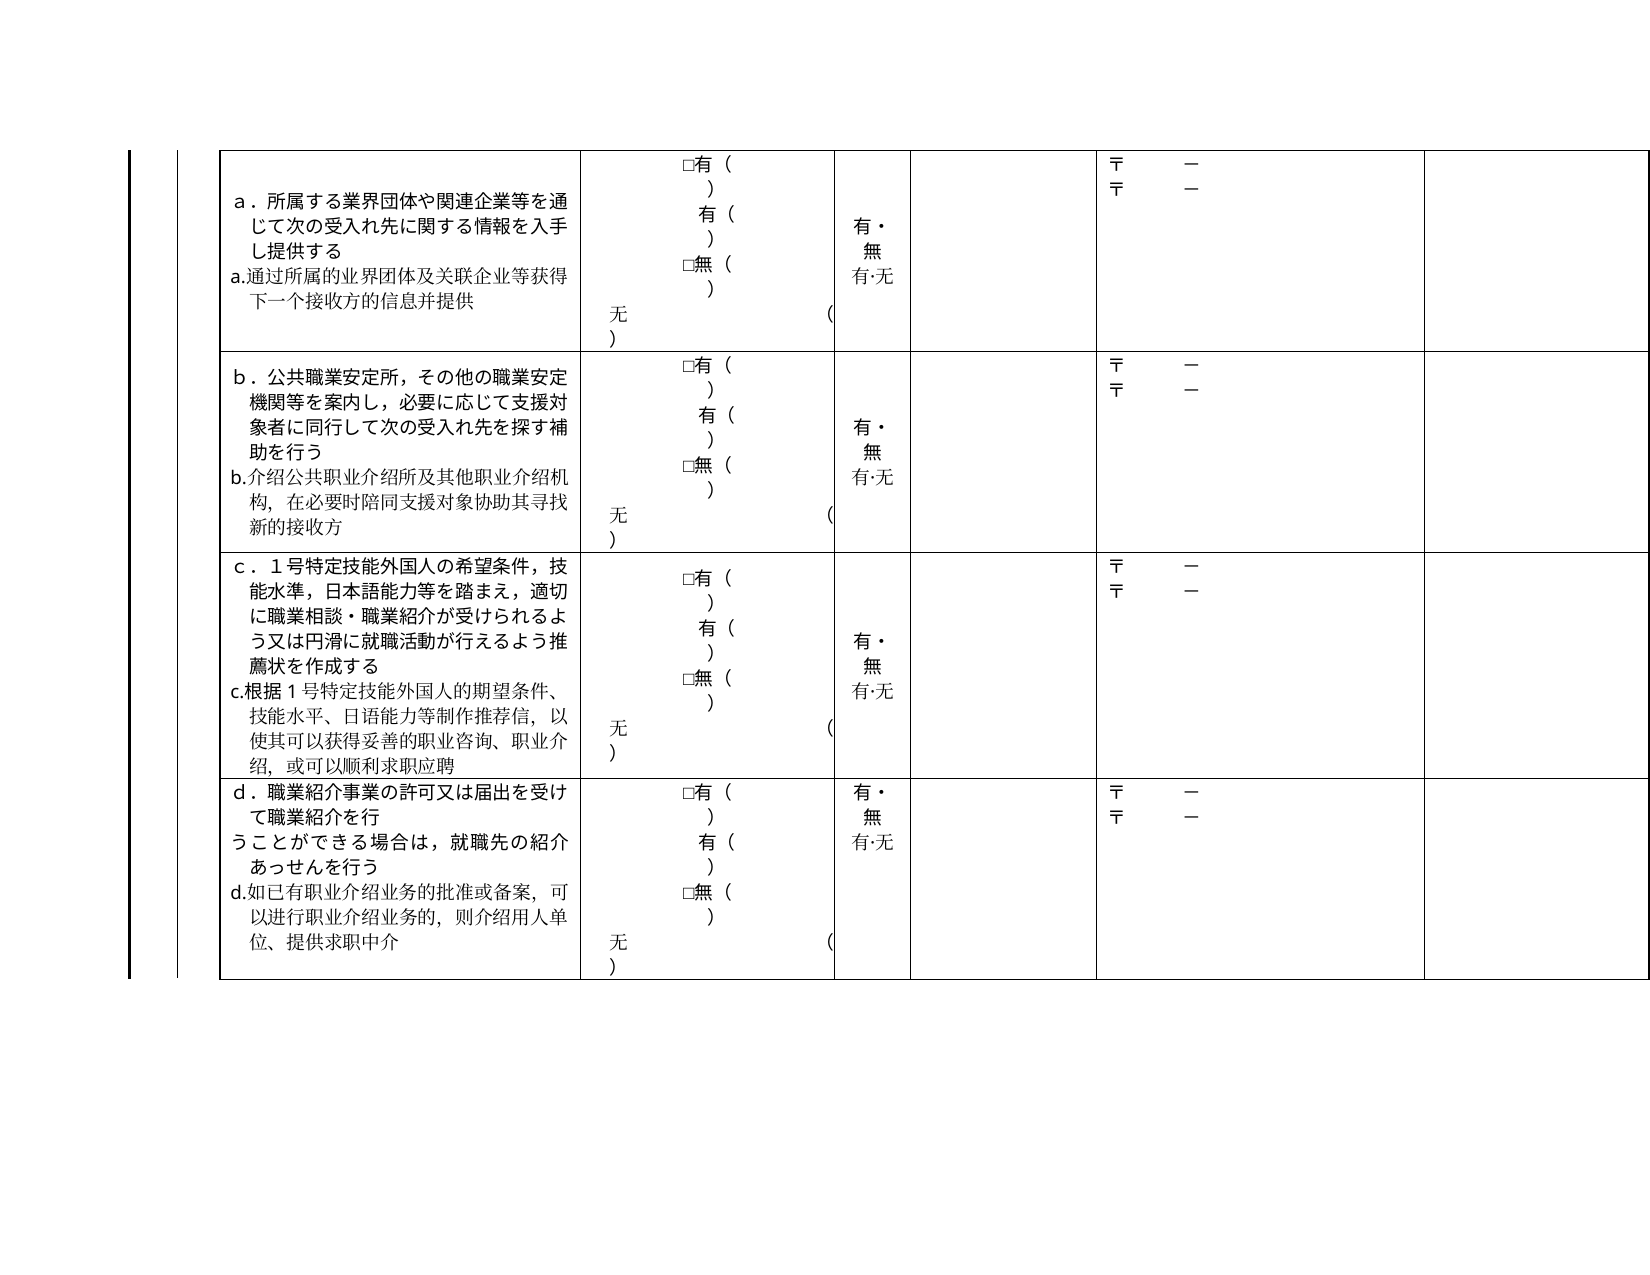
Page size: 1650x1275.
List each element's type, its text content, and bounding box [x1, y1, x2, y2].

table_cell 〒 － 〒 － [1097, 352, 1424, 552]
table_cell [911, 779, 1096, 979]
table_cell [1425, 779, 1648, 979]
table_cell [911, 352, 1096, 552]
table_cell □有（ ） 有（ ） □無（ ） 无（ ） [581, 553, 834, 778]
table_cell □有（ ） 有（ ） □無（ ） 无（ ） [581, 151, 834, 351]
table_cell 有・無 有·无 [835, 779, 910, 979]
table_cell [911, 553, 1096, 778]
table_cell ｃ．１号特定技能外国人の希望条件，技能水準，日本語能力等を踏まえ，適切に職業相談・職業紹介が受けられるよう又は円滑に就職活動が行えるよう推薦状を作成する c.根据1号特定技能外国人的期望条件、技能水平、日语能力等制作推荐信，以使其可以获得妥善的职业咨询、职业介绍，或可以顺利求职应聘 [221, 553, 580, 778]
table_cell 有・無 有·无 [835, 151, 910, 351]
table_cell 有・無 有·无 [835, 553, 910, 778]
table_cell 〒 － 〒 － [1097, 151, 1424, 351]
table_cell [1425, 151, 1648, 351]
table_cell □有（ ） 有（ ） □無（ ） 无（ ） [581, 352, 834, 552]
table_cell ｂ．公共職業安定所，その他の職業安定機関等を案内し，必要に応じて支援対象者に同行して次の受入れ先を探す補助を行う b.介绍公共职业介绍所及其他职业介绍机构，在必要时陪同支援对象协助其寻找新的接收方 [221, 352, 580, 552]
table_cell [1425, 352, 1648, 552]
table_cell 〒 － 〒 － [1097, 779, 1424, 979]
table_cell [911, 151, 1096, 351]
table_cell ａ．所属する業界団体や関連企業等を通じて次の受入れ先に関する情報を入手し提供する a.通过所属的业界团体及关联企业等获得下一个接收方的信息并提供 [221, 151, 580, 351]
table_cell [1425, 553, 1648, 778]
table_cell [581, 779, 834, 979]
table_cell 有・無 有·无 [835, 352, 910, 552]
table_cell 〒 － 〒 － [1097, 553, 1424, 778]
table_cell ｄ．職業紹介事業の許可又は届出を受けて職業紹介を行 うことができる場合は，就職先の紹介あっせんを行う d.如已有职业介绍业务的批准或备案，可以进行职业介绍业务的，则介绍用人单位、提供求职中介 [221, 779, 580, 979]
